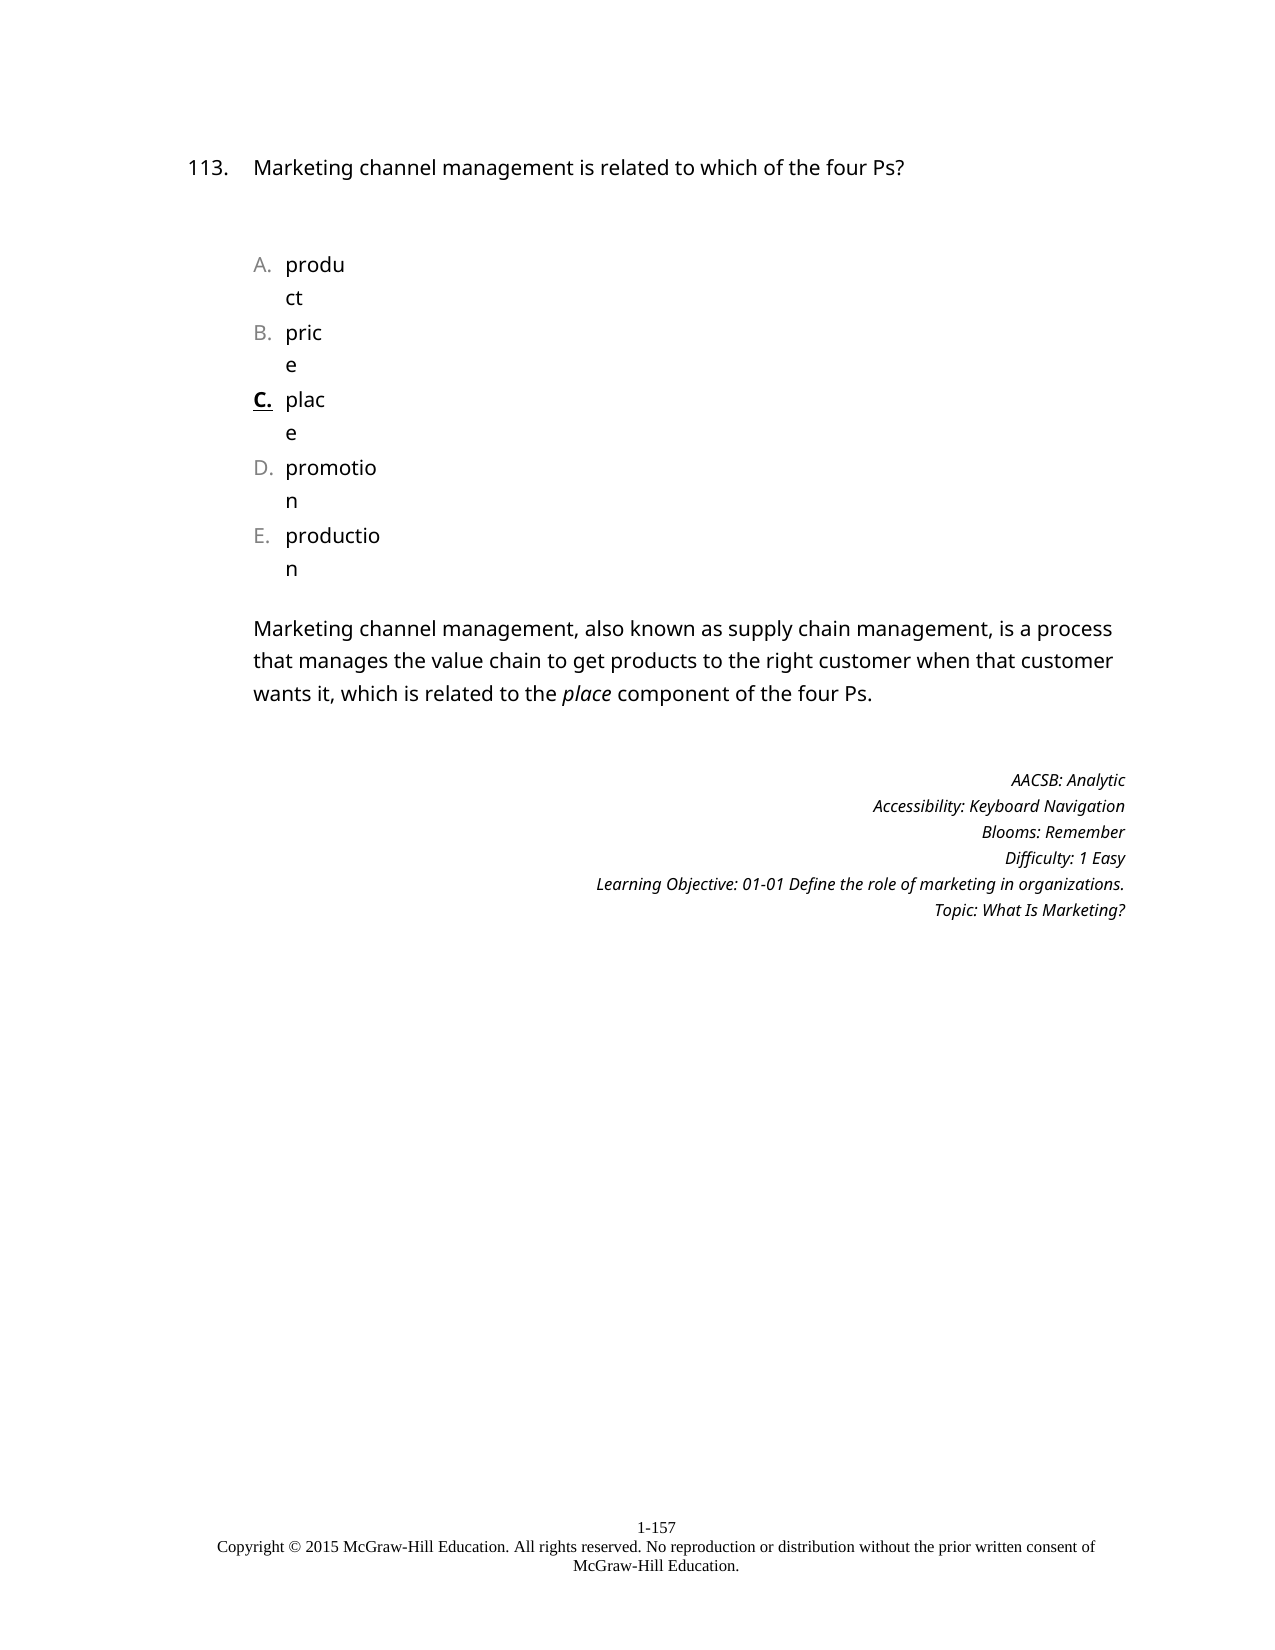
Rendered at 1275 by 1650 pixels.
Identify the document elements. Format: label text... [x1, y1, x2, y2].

table_header AACSB: Analytic Accessibility: Keyboard Navigation Blooms: Remember Difficulty: 1 Easy Learning Objective: 01-01 Define the role of marketing in organizations. Topic: What Is Marketing? [188, 768, 1125, 957]
table_header 113. [188, 153, 253, 739]
table_header Marketing channel management is related to which of the four Ps? Marketing channel management, also known as supply chain management, is a process that manages the value chain to get products to the right customer when that customer wants it, which is related to the place component of the four Ps. [253, 153, 1125, 739]
